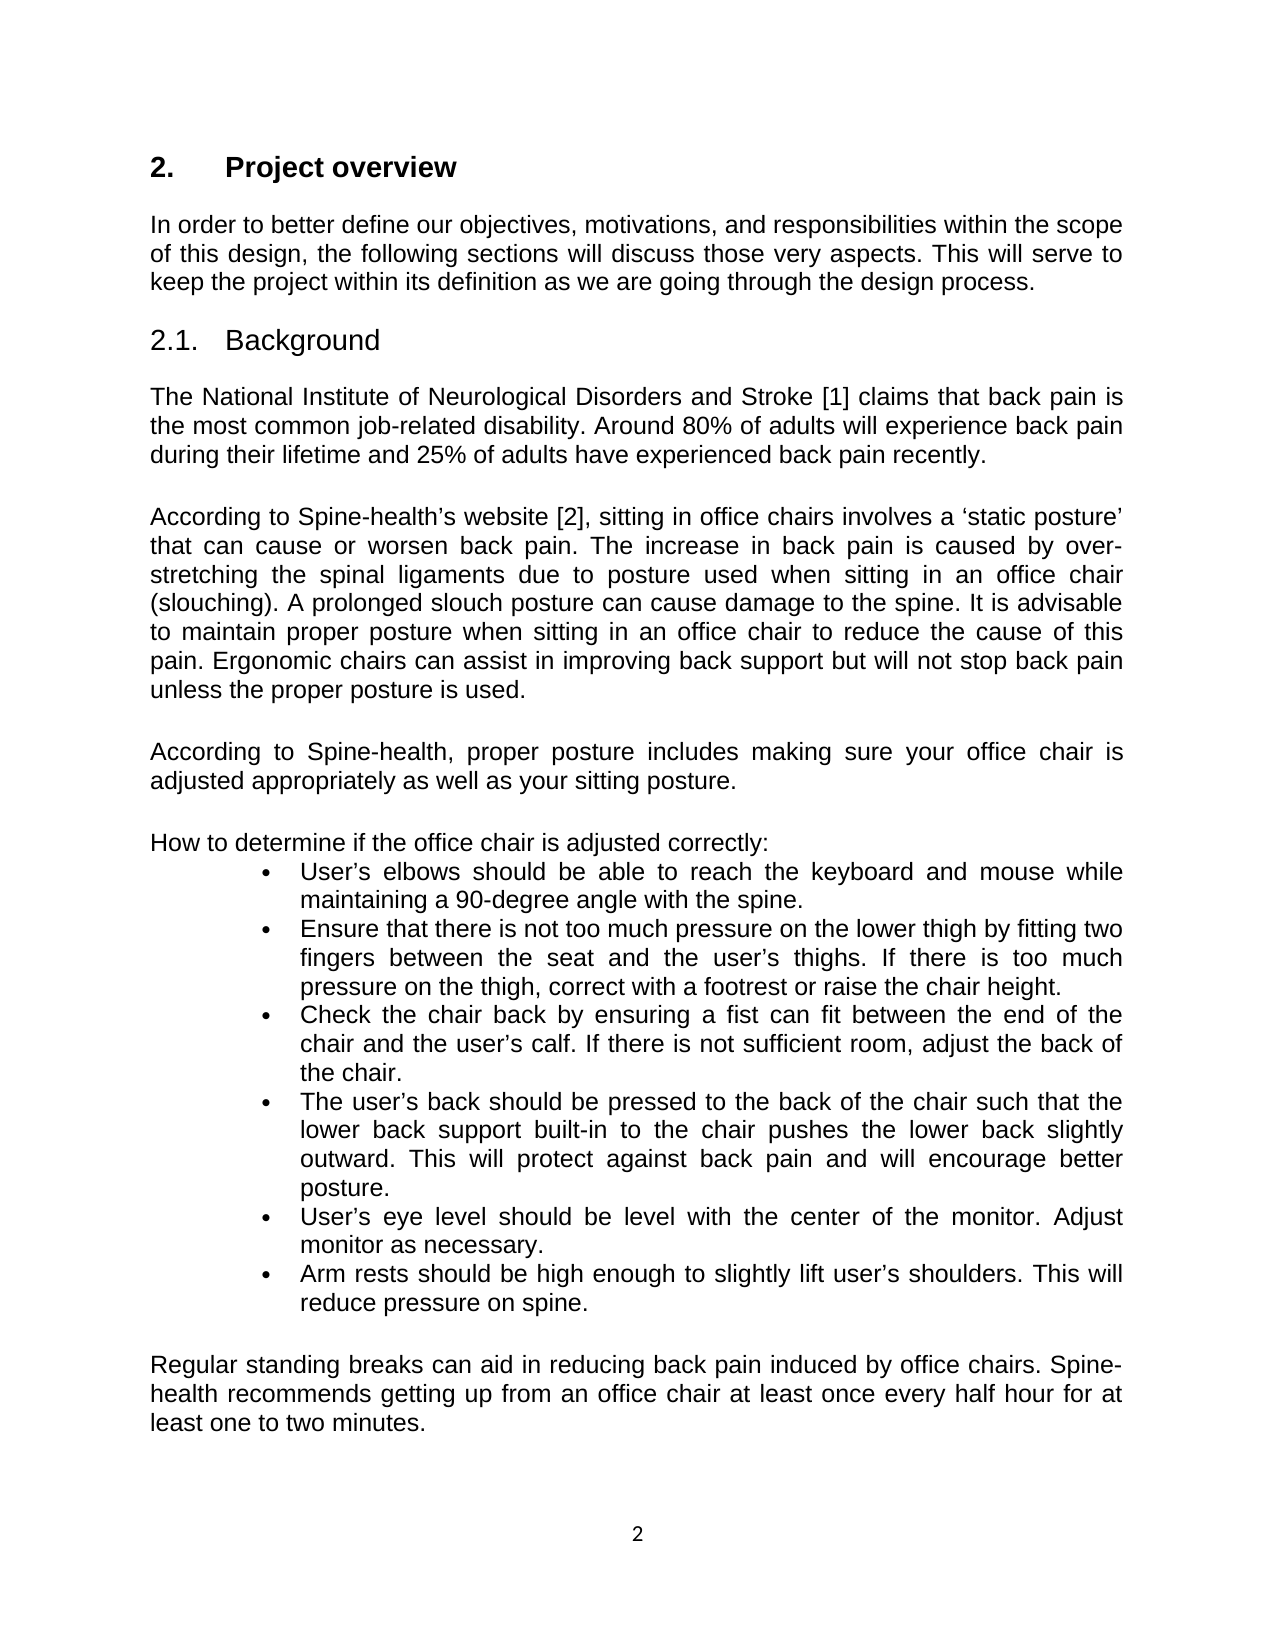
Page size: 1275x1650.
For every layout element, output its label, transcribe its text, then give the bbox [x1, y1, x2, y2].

text Regular standing breaks can aid in reducing back pain induced by office chairs. Spine-health recommends getting up from an office chair at least once every half hour for at least one to two minutes. [150, 1350, 1125, 1437]
text The National Institute of Neurological Disorders and Stroke [1] claims that back pain is the most common job-related disability. Around 80% of adults will experience back pain during their lifetime and 25% of adults have experienced back pain recently. [150, 382, 1125, 469]
subtitle Background [150, 322, 1125, 356]
text According to Spine-health, proper posture includes making sure your office chair is adjusted appropriately as well as your sitting posture. [150, 737, 1125, 794]
list User’s eye level should be level with the center of the monitor. Adjust monitor as necessary. [262, 1202, 1125, 1259]
text According to Spine-health’s website [2], sitting in office chairs involves a ‘static posture’ that can cause or worsen back pain. The increase in back pain is caused by over-stretching the spinal ligaments due to posture used when sitting in an office chair (slouching). A prolonged slouch posture can cause damage to the spine. It is advisable to maintain proper posture when sitting in an office chair to reduce the cause of this pain. Ergonomic chairs can assist in improving back support but will not stop back pain unless the proper posture is used. [150, 502, 1125, 703]
list Arm rests should be high enough to slightly lift user’s shoulders. This will reduce pressure on spine. [262, 1259, 1125, 1317]
subtitle Project overview [150, 150, 1125, 183]
list Ensure that there is not too much pressure on the lower thigh by fitting two fingers between the seat and the user’s thighs. If there is too much pressure on the thigh, correct with a footrest or raise the chair height. [262, 914, 1125, 1001]
list Check the chair back by ensuring a fist can fit between the end of the chair and the user’s calf. If there is not sufficient room, adjust the back of the chair. [262, 1001, 1125, 1087]
text How to determine if the office chair is adjusted correctly: [150, 828, 1125, 857]
list User’s elbows should be able to reach the keyboard and mouse while maintaining a 90-degree angle with the spine. [262, 857, 1125, 914]
list The user’s back should be pressed to the back of the chair such that the lower back support built-in to the chair pushes the lower back slightly outward. This will protect against back pain and will encourage better posture. [262, 1087, 1125, 1202]
text In order to better define our objectives, motivations, and responsibilities within the scope of this design, the following sections will discuss those very aspects. This will serve to keep the project within its definition as we are going through the design process. [150, 210, 1125, 296]
